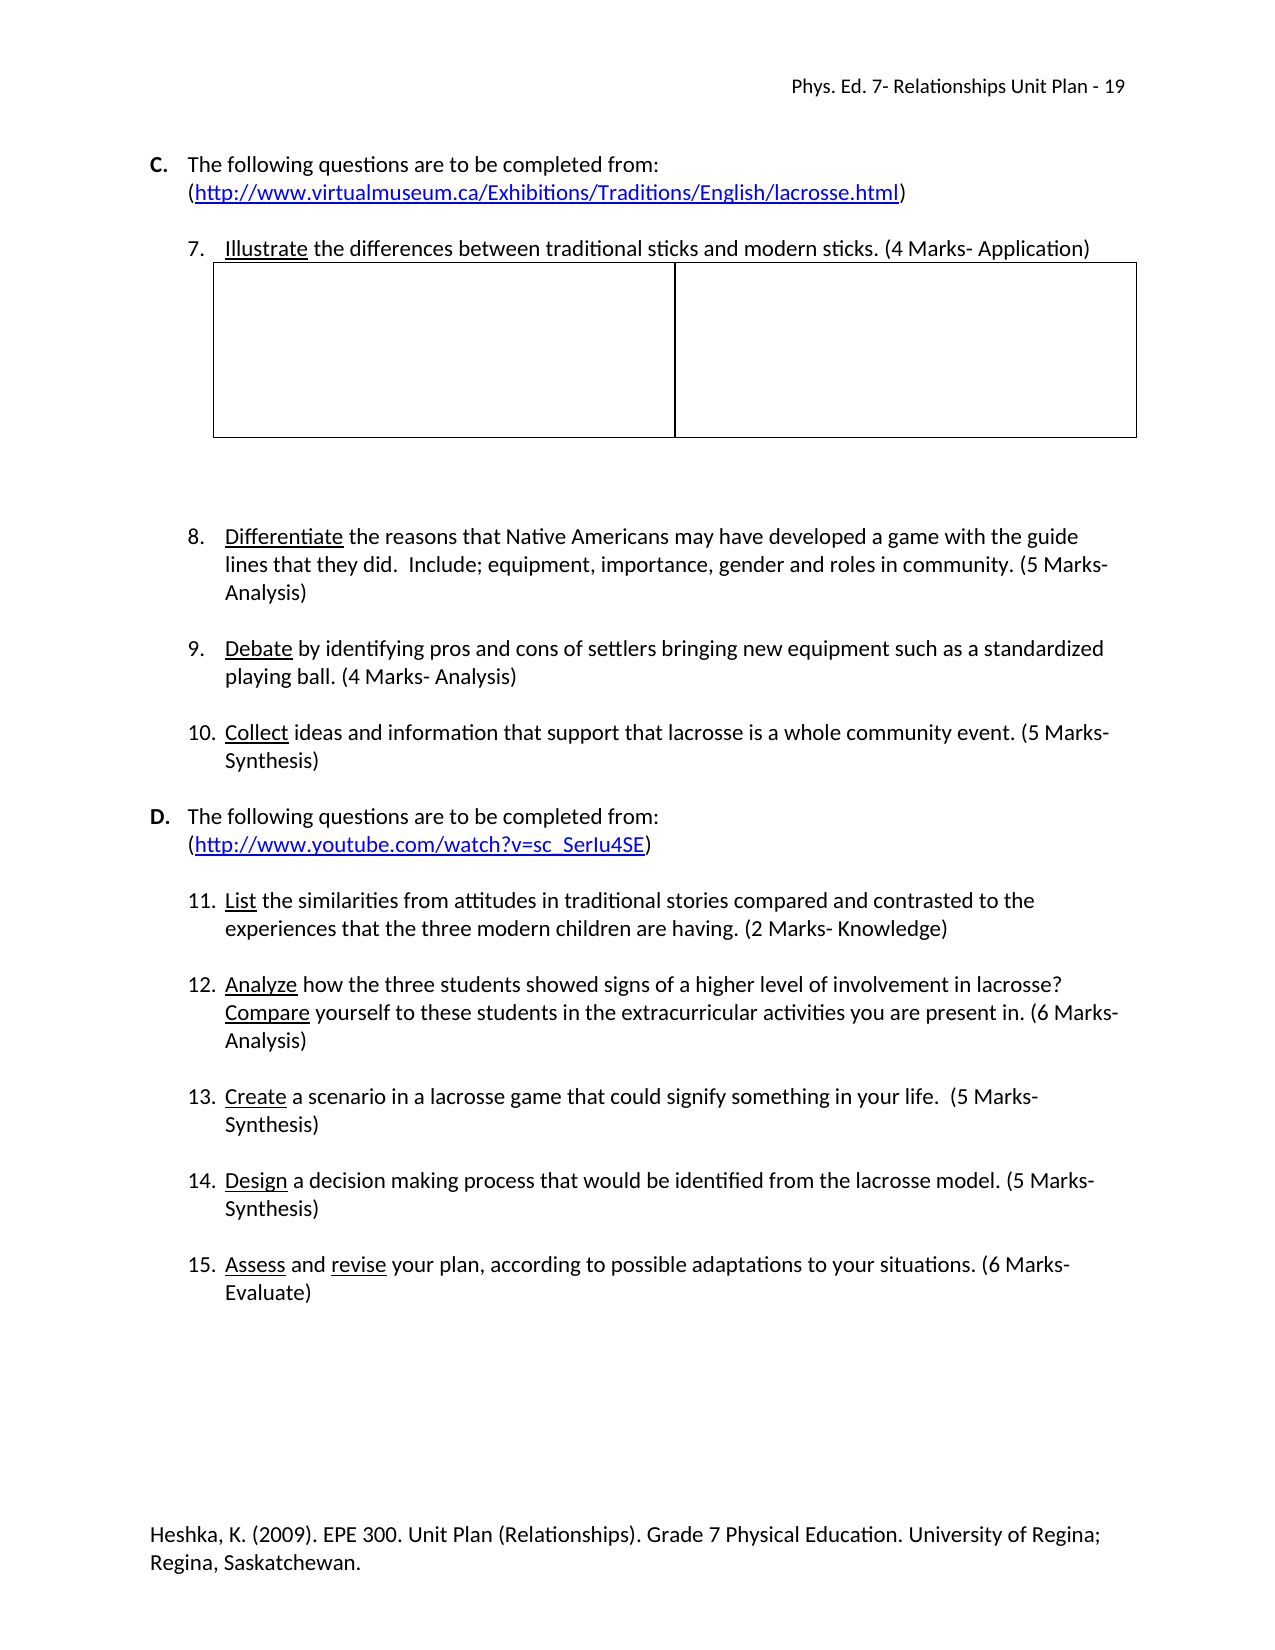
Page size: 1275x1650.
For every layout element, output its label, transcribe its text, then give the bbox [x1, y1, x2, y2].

list Illustrate the differences between traditional sticks and modern sticks. (4 Marks- Application) [187, 234, 1125, 262]
list Create a scenario in a lacrosse game that could signify something in your life. (5 Marks- Synthesis) [187, 1082, 1125, 1138]
list Design a decision making process that would be identified from the lacrosse model. (5 Marks- Synthesis) [187, 1166, 1125, 1222]
list Differentiate the reasons that Native Americans may have developed a game with the guide lines that they did. Include; equipment, importance, gender and roles in community. (5 Marks- Analysis) [187, 522, 1125, 606]
list Collect ideas and information that support that lacrosse is a whole community event. (5 Marks- Synthesis) [187, 718, 1125, 774]
table_header [676, 263, 1136, 437]
list Debate by identifying pros and cons of settlers bringing new equipment such as a standardized playing ball. (4 Marks- Analysis) [187, 634, 1125, 690]
table_header [214, 263, 674, 437]
list Analyze how the three students showed signs of a higher level of involvement in lacrosse? Compare yourself to these students in the extracurricular activities you are present in. (6 Marks- Analysis) [187, 970, 1125, 1054]
list (http://www.youtube.com/watch?v=sc_SerIu4SE) [187, 830, 1125, 858]
list (http://www.virtualmuseum.ca/Exhibitions/Traditions/English/lacrosse.html) [187, 178, 1125, 206]
list Assess and revise your plan, according to possible adaptations to your situations. (6 Marks- Evaluate) [187, 1251, 1125, 1307]
list List the similarities from attitudes in traditional stories compared and contrasted to the experiences that the three modern children are having. (2 Marks- Knowledge) [187, 886, 1125, 942]
list The following questions are to be completed from: [150, 802, 1125, 830]
list The following questions are to be completed from: [150, 150, 1125, 178]
